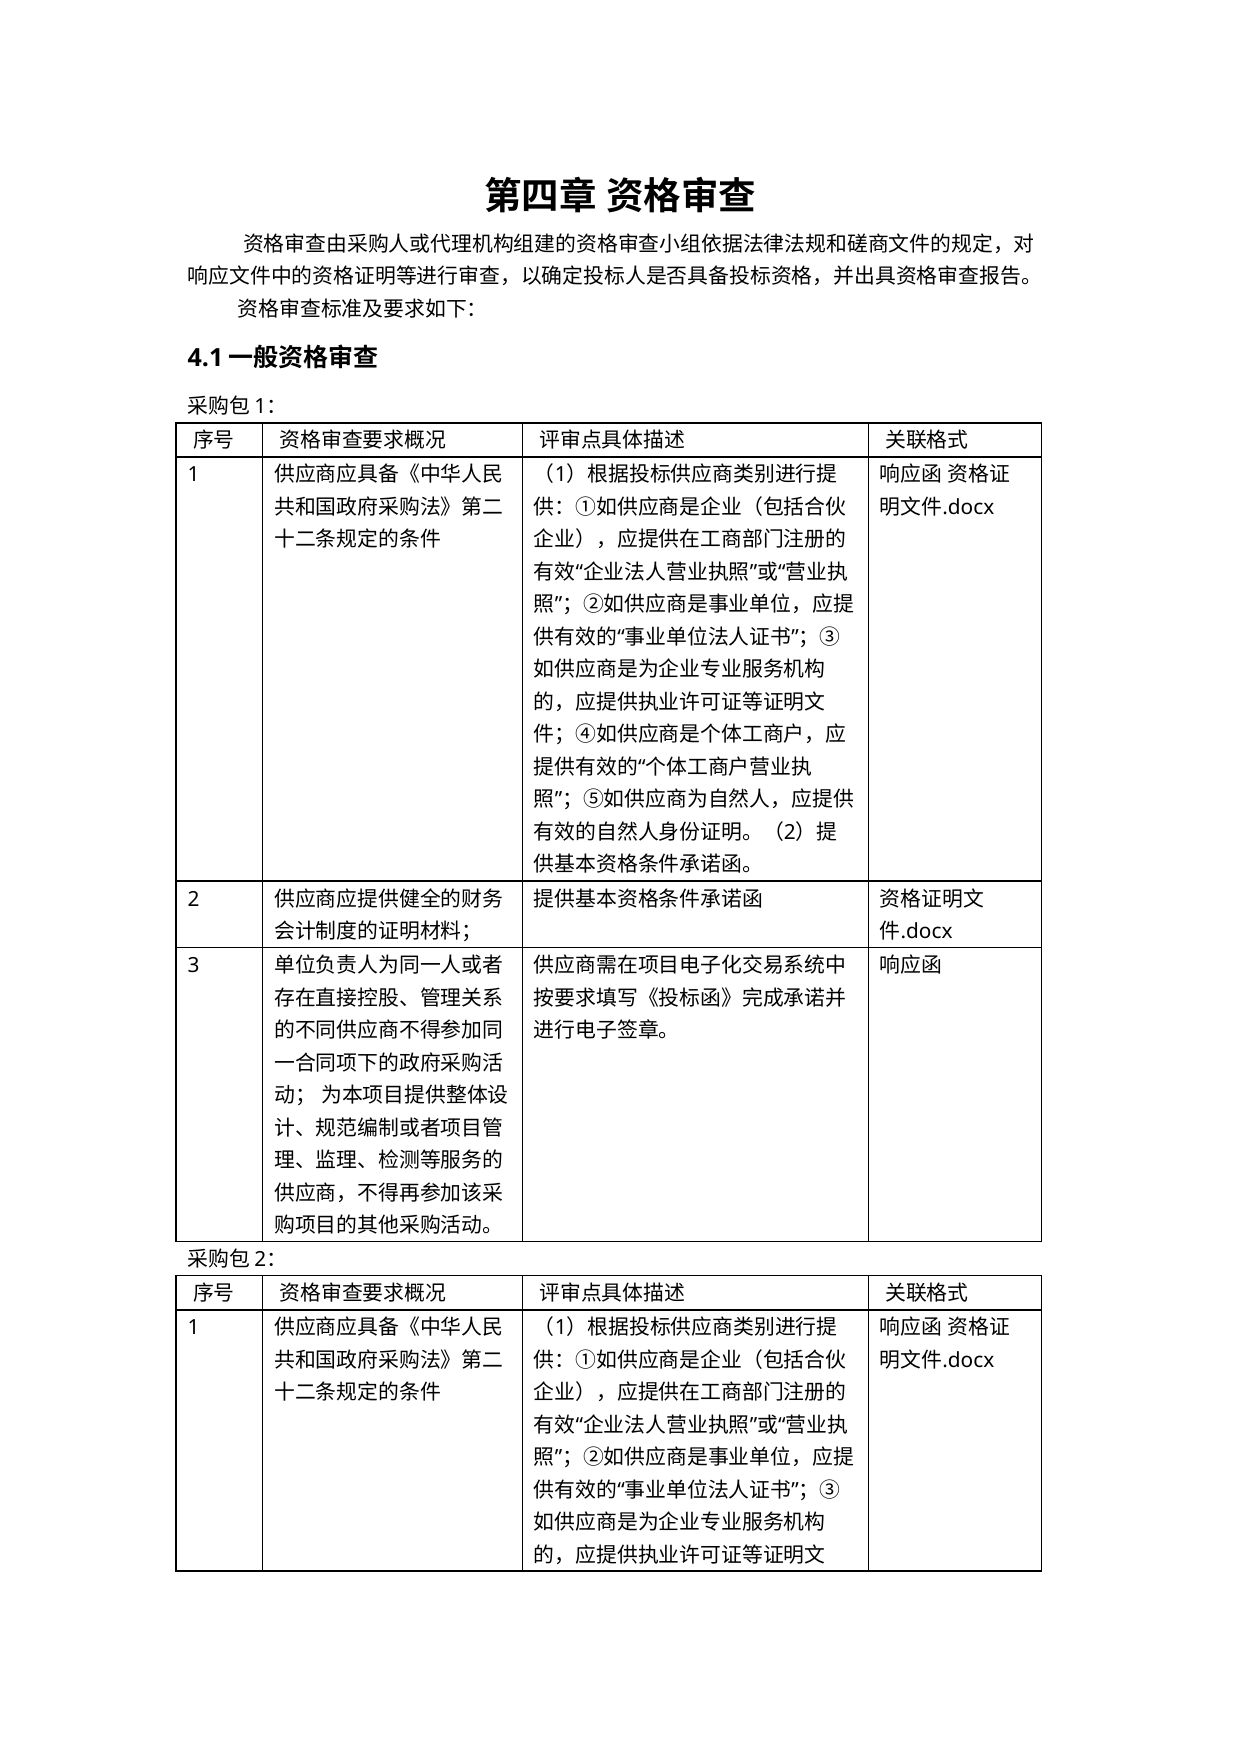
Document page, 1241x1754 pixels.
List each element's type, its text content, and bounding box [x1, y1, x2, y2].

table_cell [263, 1311, 522, 1570]
table_cell 资格证明文件.docx [869, 882, 1041, 947]
table_header 序号 [177, 424, 262, 456]
table_header 关联格式 [869, 1276, 1041, 1309]
table_cell 2 [177, 882, 262, 947]
table_cell 响应函 资格证明文件.docx [869, 458, 1041, 880]
table_cell 1 [177, 1311, 262, 1570]
table_cell 单位负责人为同一人或者存在直接控股、管理关系的不同供应商不得参加同一合同项下的政府采购活动； 为本项目提供整体设计、规范编制或者项目管理、监理、检测等服务的供应商，不得再参加该采购项目的其他采购活动。 [263, 948, 522, 1241]
table_header 序号 [177, 1276, 262, 1309]
table_header 关联格式 [869, 424, 1041, 456]
text 采购包1： [187, 389, 1053, 422]
table_cell 1 [177, 458, 262, 880]
text 采购包2： [187, 1242, 1053, 1275]
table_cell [523, 1311, 868, 1570]
table_cell 提供基本资格条件承诺函 [523, 882, 868, 947]
table_header 评审点具体描述 [523, 424, 868, 456]
table_cell 3 [177, 948, 262, 1241]
text 资格审查由采购人或代理机构组建的资格审查小组依据法律法规和磋商文件的规定，对响应文件中的资格证明等进行审查，以确定投标人是否具备投标资格，并出具资格审查报告。 [187, 227, 1053, 292]
table_header 评审点具体描述 [523, 1276, 868, 1309]
table_cell 响应函 [869, 948, 1041, 1241]
text 第四章 资格审查 [187, 162, 1053, 227]
table_cell 供应商应具备《中华人民共和国政府采购法》第二十二条规定的条件 [263, 458, 522, 880]
table_cell 供应商需在项目电子化交易系统中按要求填写《投标函》完成承诺并进行电子签章。 [523, 948, 868, 1241]
table_cell 响应函 资格证明文件.docx [869, 1311, 1041, 1570]
table_header 资格审查要求概况 [263, 424, 522, 456]
table_header 资格审查要求概况 [263, 1276, 522, 1309]
text 4.1一般资格审查 [187, 324, 1053, 389]
text 资格审查标准及要求如下： [187, 292, 1053, 324]
table_cell 供应商应提供健全的财务会计制度的证明材料； [263, 882, 522, 947]
